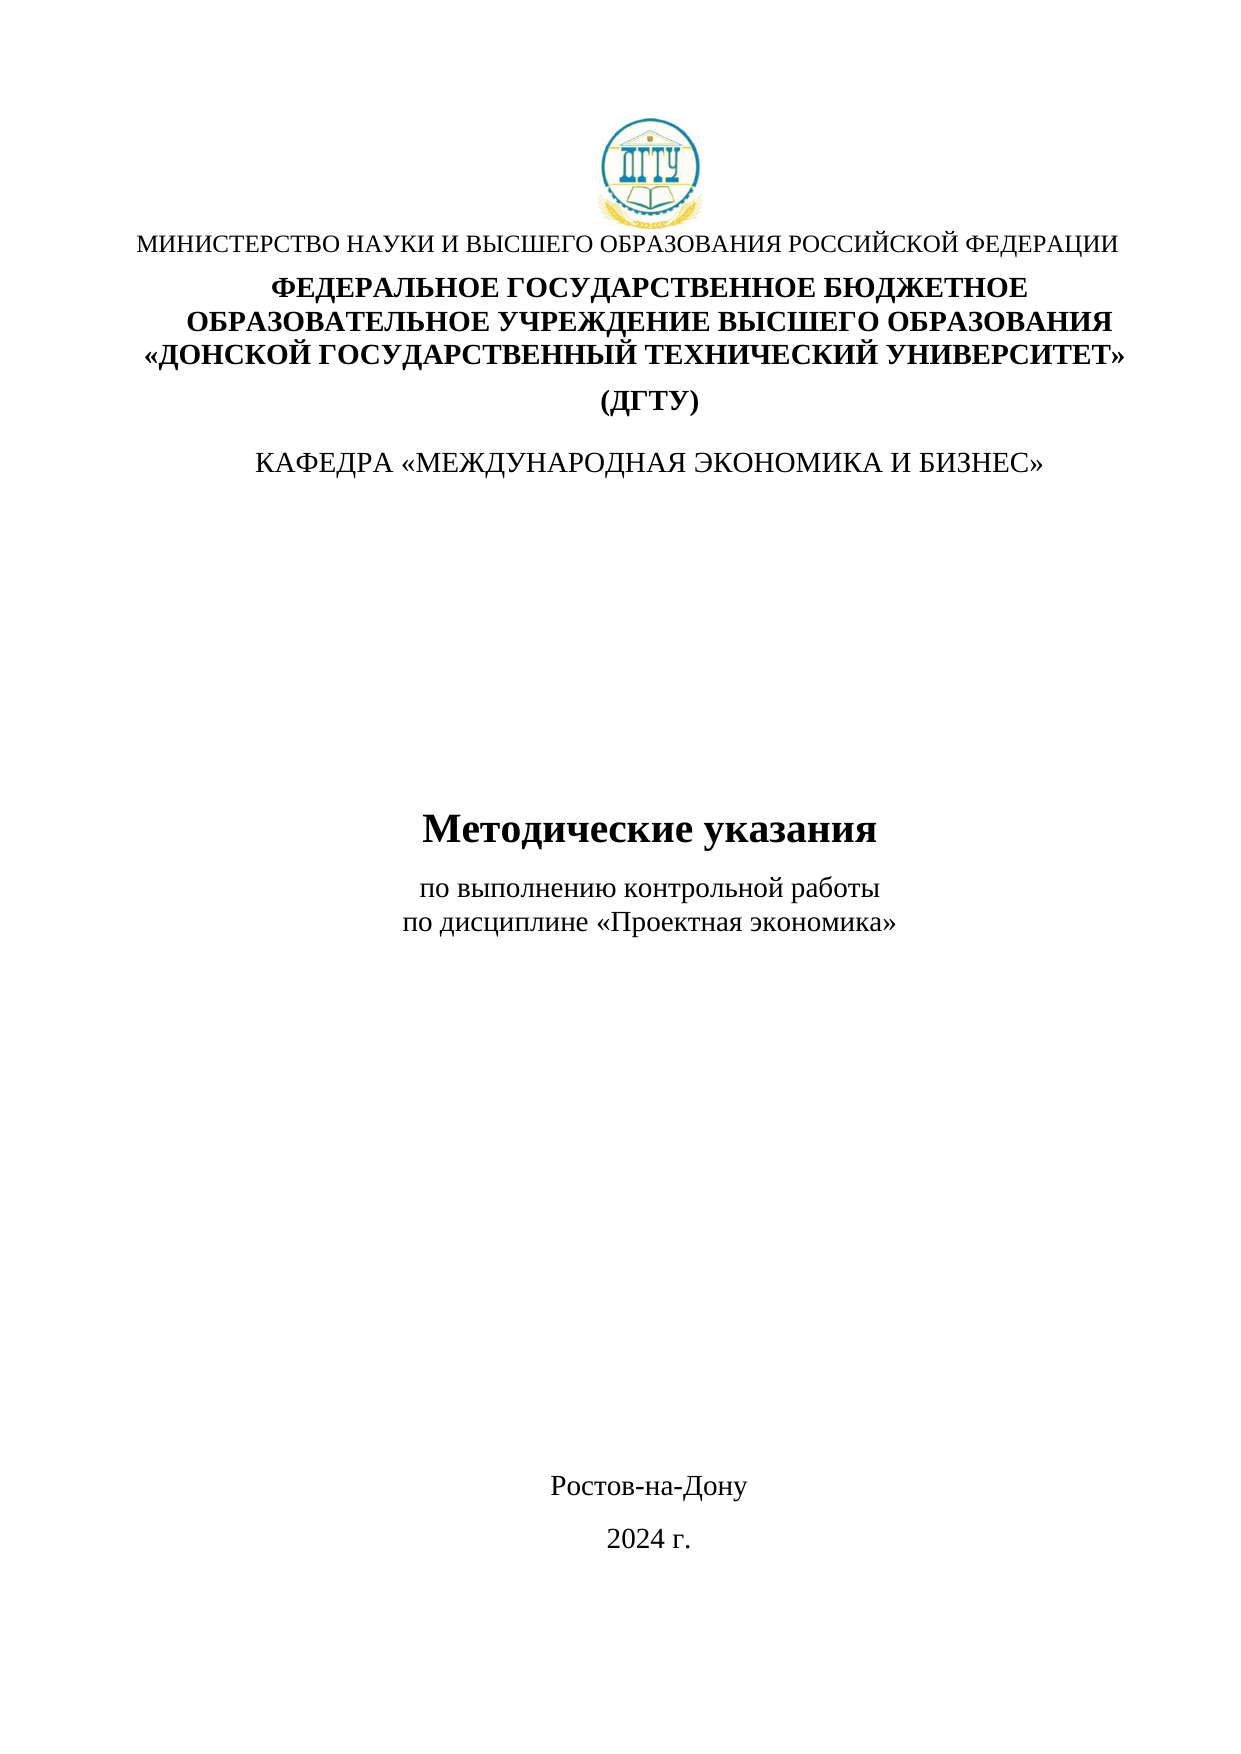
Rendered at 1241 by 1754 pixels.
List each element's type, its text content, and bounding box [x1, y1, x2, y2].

text по дисциплине «Проектная экономика» [118, 904, 1181, 937]
text по выполнению контрольной работы [118, 870, 1181, 904]
text Методические указания [118, 803, 1181, 851]
text КАФЕДРА «Международная экономика и бизнес» [118, 445, 1181, 478]
text Ростов-на-Дону [118, 1468, 1180, 1502]
text 2024 г. [118, 1521, 1180, 1554]
text «ДОНСКОЙ ГОСУДАРСТВЕННЫЙ ТЕХНИЧЕСКИЙ УНИВЕРСИТЕТ» [88, 337, 1181, 371]
text ФЕДЕРАЛЬНОЕ ГОСУДАРСТВЕННОЕ БЮДЖЕТНОЕ ОБРАЗОВАТЕЛЬНОЕ УЧРЕЖДЕНИЕ ВЫСШЕГО ОБРАЗОВАНИЯ [118, 270, 1181, 337]
text МИНИСТЕРСТВО НАУКИ И ВЫСШЕГО ОБРАЗОВАНИЯ РОССИЙСКОЙ ФЕДЕРАЦИИ [74, 229, 1181, 258]
text (ДГТУ) [118, 383, 1181, 417]
picture [597, 118, 703, 229]
